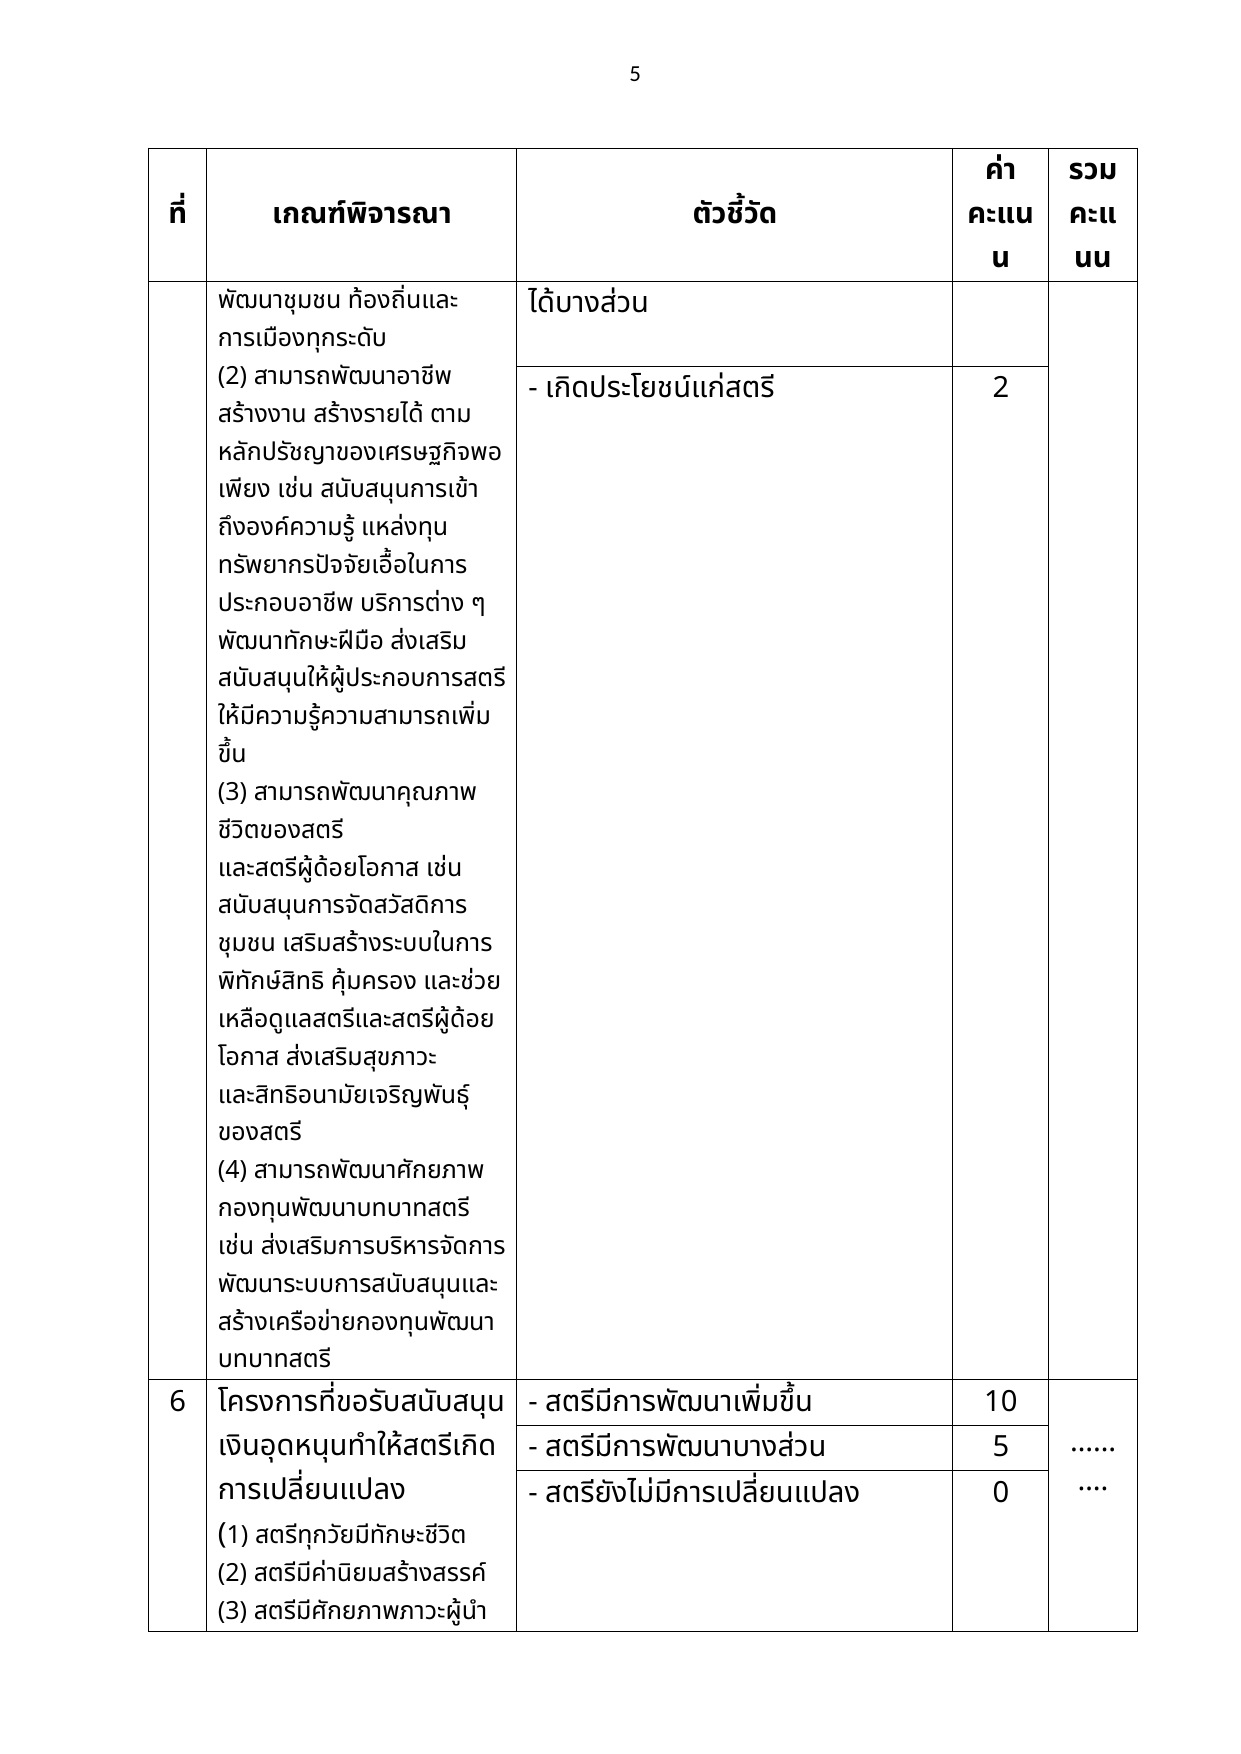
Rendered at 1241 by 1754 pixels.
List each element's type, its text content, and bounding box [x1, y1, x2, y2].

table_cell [517, 282, 952, 366]
table_cell 6 [149, 1380, 206, 1631]
table_cell โครงการที่ขอรับสนับสนุนเงินอุดหนุนทำให้สตรีเกิดการเปลี่ยนแปลง (1) สตรีทุกวัยมีทักษะชีวิต (2) สตรีมีค่านิยมสร้างสรรค์ (3) สตรีมีศักยภาพภาวะผู้นำ (4) สตรีมีบทบาทในการพัฒนาภายใต้เจตคติที่ดีและเสมอภาค [207, 1380, 516, 1631]
table_cell - สตรียังไม่มีการเปลี่ยนแปลง [517, 1471, 952, 1631]
table_header ตัวชี้วัด [517, 149, 952, 281]
table_cell - สตรีมีการพัฒนาบางส่วน [517, 1426, 952, 1470]
table_cell ………. [1049, 1380, 1137, 1631]
table_cell 10 [953, 1380, 1048, 1424]
table_cell 0 [953, 1471, 1048, 1631]
table_cell 2 [953, 367, 1048, 1379]
table_cell 5 [953, 1426, 1048, 1470]
table_cell 6 [953, 282, 1048, 366]
table_cell - เกิดประโยชน์แก่สตรี [517, 367, 952, 1379]
table_cell - สตรีมีการพัฒนาเพิ่มขึ้น [517, 1380, 952, 1424]
table_header ที่ [149, 149, 206, 281]
table_header ค่าคะแนน [953, 149, 1048, 281]
table_header เกณฑ์พิจารณา [207, 149, 516, 281]
table_header รวมคะแนน [1049, 149, 1137, 281]
